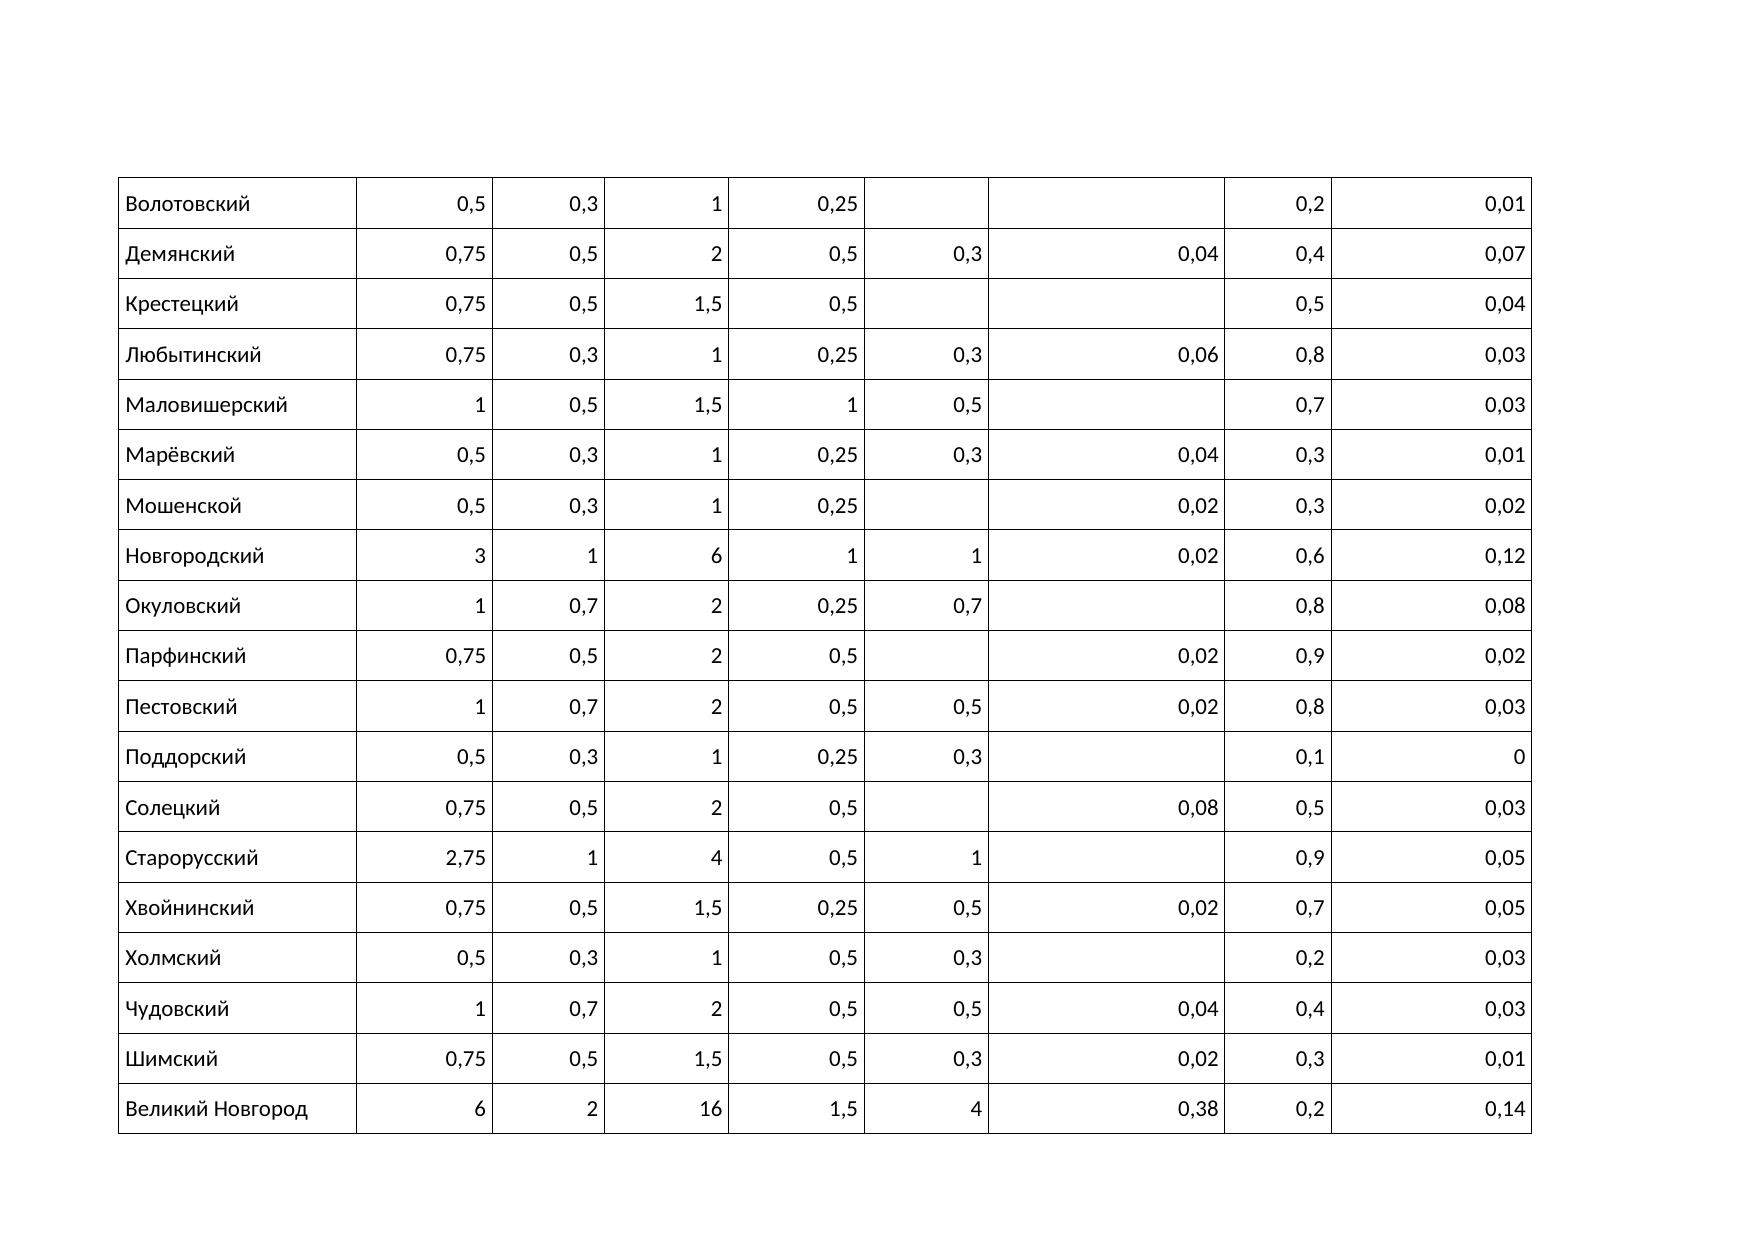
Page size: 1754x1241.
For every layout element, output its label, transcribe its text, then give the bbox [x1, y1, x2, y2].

table_cell Старорусский [119, 832, 356, 882]
table_cell 1 [493, 530, 604, 580]
table_cell Шимский [119, 1034, 356, 1083]
table_cell 0,5 [357, 178, 492, 227]
table_cell Окуловский [119, 581, 356, 630]
table_cell 0,9 [1225, 832, 1331, 882]
table_cell 0 [1332, 732, 1531, 781]
table_cell 0,25 [729, 329, 864, 378]
table_cell 0,5 [1225, 782, 1331, 831]
table_cell 1 [865, 530, 988, 580]
table_cell [989, 732, 1224, 781]
table_cell 0,14 [1332, 1084, 1531, 1133]
table_cell 0,7 [865, 581, 988, 630]
table_cell 0,02 [1332, 631, 1531, 680]
table_cell 1 [357, 983, 492, 1032]
table_cell Маловишерский [119, 380, 356, 429]
table_cell 0,75 [357, 782, 492, 831]
table_cell Пестовский [119, 681, 356, 731]
table_cell 1 [493, 832, 604, 882]
table_cell 0,75 [357, 883, 492, 932]
table_cell 0,5 [357, 430, 492, 479]
table_cell 0,5 [357, 480, 492, 529]
table_cell 0,2 [1225, 933, 1331, 982]
table_cell 0,38 [989, 1084, 1224, 1133]
table_cell 0,3 [1225, 430, 1331, 479]
table_cell 1 [605, 933, 728, 982]
table_cell 0,5 [865, 883, 988, 932]
table_cell 0,08 [989, 782, 1224, 831]
table_cell 0,75 [357, 329, 492, 378]
table_cell 0,03 [1332, 983, 1531, 1032]
table_cell 0,25 [729, 732, 864, 781]
table_cell 2 [605, 681, 728, 731]
table_cell 0,5 [493, 279, 604, 328]
table_cell 0,2 [1225, 1084, 1331, 1133]
table_cell 0,6 [1225, 530, 1331, 580]
table_cell 0,5 [493, 883, 604, 932]
table_cell 0,9 [1225, 631, 1331, 680]
table_cell [989, 581, 1224, 630]
table_cell 0,5 [865, 681, 988, 731]
table_cell 0,5 [729, 832, 864, 882]
table_cell 1 [605, 178, 728, 227]
table_cell 1 [357, 581, 492, 630]
table_cell 0,03 [1332, 681, 1531, 731]
table_cell 0,75 [357, 1034, 492, 1083]
table_cell Крестецкий [119, 279, 356, 328]
table_cell 0,5 [729, 631, 864, 680]
table_cell 0,02 [989, 1034, 1224, 1083]
table_cell 0,02 [989, 530, 1224, 580]
table_cell Великий Новгород [119, 1084, 356, 1133]
table_cell 1,5 [729, 1084, 864, 1133]
table_cell 2 [605, 581, 728, 630]
table_cell 0,5 [729, 229, 864, 278]
table_cell 0,75 [357, 279, 492, 328]
table_cell Марёвский [119, 430, 356, 479]
table_cell Новгородский [119, 530, 356, 580]
table_cell Поддорский [119, 732, 356, 781]
table_cell Парфинский [119, 631, 356, 680]
table_cell 0,75 [357, 631, 492, 680]
table_cell 0,5 [729, 279, 864, 328]
table_cell 0,04 [989, 983, 1224, 1032]
table_cell 0,5 [493, 1034, 604, 1083]
table_cell 0,03 [1332, 329, 1531, 378]
table_cell 0,3 [493, 178, 604, 227]
table_cell 0,7 [1225, 883, 1331, 932]
table_cell 2,75 [357, 832, 492, 882]
table_cell 0,7 [493, 681, 604, 731]
table_cell 0,25 [729, 430, 864, 479]
table_cell 0,5 [1225, 279, 1331, 328]
table_cell 1,5 [605, 380, 728, 429]
table_cell 0,02 [989, 883, 1224, 932]
table_cell 0,3 [493, 933, 604, 982]
table_cell 0,75 [357, 229, 492, 278]
table_cell 0,5 [729, 681, 864, 731]
table_cell 0,3 [493, 329, 604, 378]
table_cell 0,01 [1332, 178, 1531, 227]
table_cell 2 [605, 631, 728, 680]
table_cell 0,02 [1332, 480, 1531, 529]
table_cell 0,3 [1225, 480, 1331, 529]
table_cell Хвойнинский [119, 883, 356, 932]
table_cell [865, 279, 988, 328]
table_cell 0,3 [865, 933, 988, 982]
table_cell [865, 480, 988, 529]
table_cell 0,25 [729, 883, 864, 932]
table_cell 0,3 [865, 1034, 988, 1083]
table_cell 0,5 [865, 983, 988, 1032]
table_cell 0,5 [729, 782, 864, 831]
table_cell 0,3 [1225, 1034, 1331, 1083]
table_cell Волотовский [119, 178, 356, 227]
table_cell [989, 832, 1224, 882]
table_cell 0,02 [989, 480, 1224, 529]
table_cell 1 [605, 480, 728, 529]
table_cell 0,4 [1225, 983, 1331, 1032]
table_cell 0,05 [1332, 883, 1531, 932]
table_cell 1 [605, 430, 728, 479]
table_cell 0,4 [1225, 229, 1331, 278]
table_cell Солецкий [119, 782, 356, 831]
table_cell 0,02 [989, 681, 1224, 731]
table_cell Чудовский [119, 983, 356, 1032]
table_cell 0,5 [493, 380, 604, 429]
table_cell 0,3 [865, 329, 988, 378]
table_cell 0,04 [1332, 279, 1531, 328]
table_cell [989, 933, 1224, 982]
table_cell 1,5 [605, 883, 728, 932]
table_cell 0,12 [1332, 530, 1531, 580]
table_cell 0,8 [1225, 681, 1331, 731]
table_cell 0,7 [1225, 380, 1331, 429]
table_cell 0,3 [493, 430, 604, 479]
table_cell 1,5 [605, 1034, 728, 1083]
table_cell 0,3 [493, 732, 604, 781]
table_cell 2 [605, 782, 728, 831]
table_cell 0,01 [1332, 1034, 1531, 1083]
table_cell 0,2 [1225, 178, 1331, 227]
table_cell 0,5 [357, 933, 492, 982]
table_cell 0,3 [865, 430, 988, 479]
table_cell 0,07 [1332, 229, 1531, 278]
table_cell 0,03 [1332, 933, 1531, 982]
table_cell 0,08 [1332, 581, 1531, 630]
table_cell 0,03 [1332, 380, 1531, 429]
table_cell 0,7 [493, 581, 604, 630]
table_cell [865, 178, 988, 227]
table_cell 0,5 [729, 1034, 864, 1083]
table_cell Демянский [119, 229, 356, 278]
table_cell 0,5 [729, 983, 864, 1032]
table_cell 1 [357, 681, 492, 731]
table_cell 0,5 [865, 380, 988, 429]
table_cell 0,05 [1332, 832, 1531, 882]
table_cell 0,1 [1225, 732, 1331, 781]
table_cell [989, 279, 1224, 328]
table_cell 1 [357, 380, 492, 429]
table_cell Холмский [119, 933, 356, 982]
table_cell Мошенской [119, 480, 356, 529]
table_cell 0,02 [989, 631, 1224, 680]
table_cell 4 [865, 1084, 988, 1133]
table_cell 1 [865, 832, 988, 882]
table_cell 0,25 [729, 480, 864, 529]
table_cell 0,5 [729, 933, 864, 982]
table_cell 0,3 [865, 229, 988, 278]
table_cell 0,5 [493, 631, 604, 680]
table_cell 6 [605, 530, 728, 580]
table_cell 3 [357, 530, 492, 580]
table_cell 6 [357, 1084, 492, 1133]
table_cell 0,06 [989, 329, 1224, 378]
table_cell [989, 380, 1224, 429]
table_cell [989, 178, 1224, 227]
table_cell Любытинский [119, 329, 356, 378]
table_cell 0,01 [1332, 430, 1531, 479]
table_cell 16 [605, 1084, 728, 1133]
table_cell 0,8 [1225, 581, 1331, 630]
table_cell 1,5 [605, 279, 728, 328]
table_cell 2 [605, 983, 728, 1032]
table_cell 2 [493, 1084, 604, 1133]
table_cell 1 [605, 329, 728, 378]
table_cell 1 [729, 530, 864, 580]
table_cell 1 [729, 380, 864, 429]
table_cell 0,5 [493, 229, 604, 278]
table_cell [865, 631, 988, 680]
table_cell 0,5 [357, 732, 492, 781]
table_cell 0,8 [1225, 329, 1331, 378]
table_cell 0,3 [493, 480, 604, 529]
table_cell 1 [605, 732, 728, 781]
table_cell 0,5 [493, 782, 604, 831]
table_cell 2 [605, 229, 728, 278]
table_cell 0,04 [989, 229, 1224, 278]
table_cell [865, 782, 988, 831]
table_cell 0,3 [865, 732, 988, 781]
table_cell 4 [605, 832, 728, 882]
table_cell 0,03 [1332, 782, 1531, 831]
table_cell 0,25 [729, 581, 864, 630]
table_cell 0,25 [729, 178, 864, 227]
table_cell 0,04 [989, 430, 1224, 479]
table_cell 0,7 [493, 983, 604, 1032]
